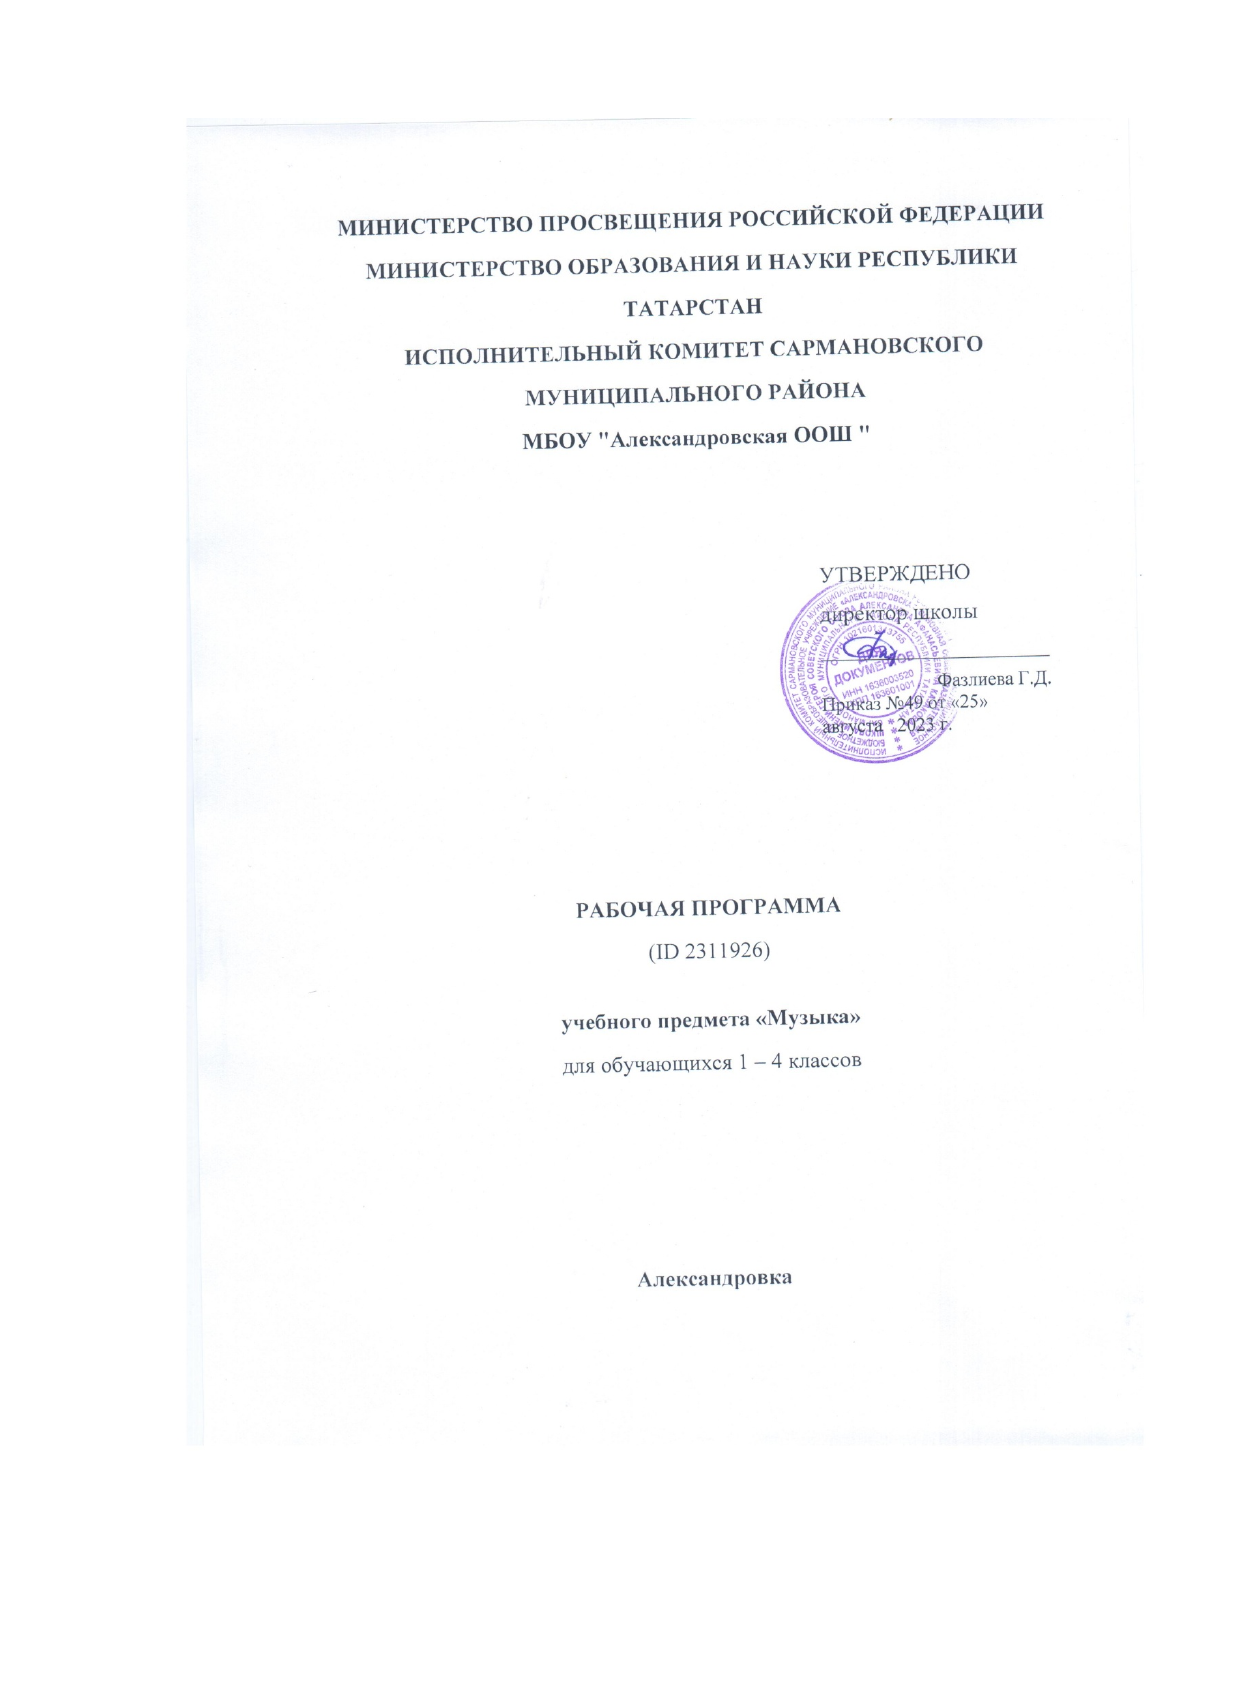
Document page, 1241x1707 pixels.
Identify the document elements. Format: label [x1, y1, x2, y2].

picture [177, 118, 1152, 1458]
